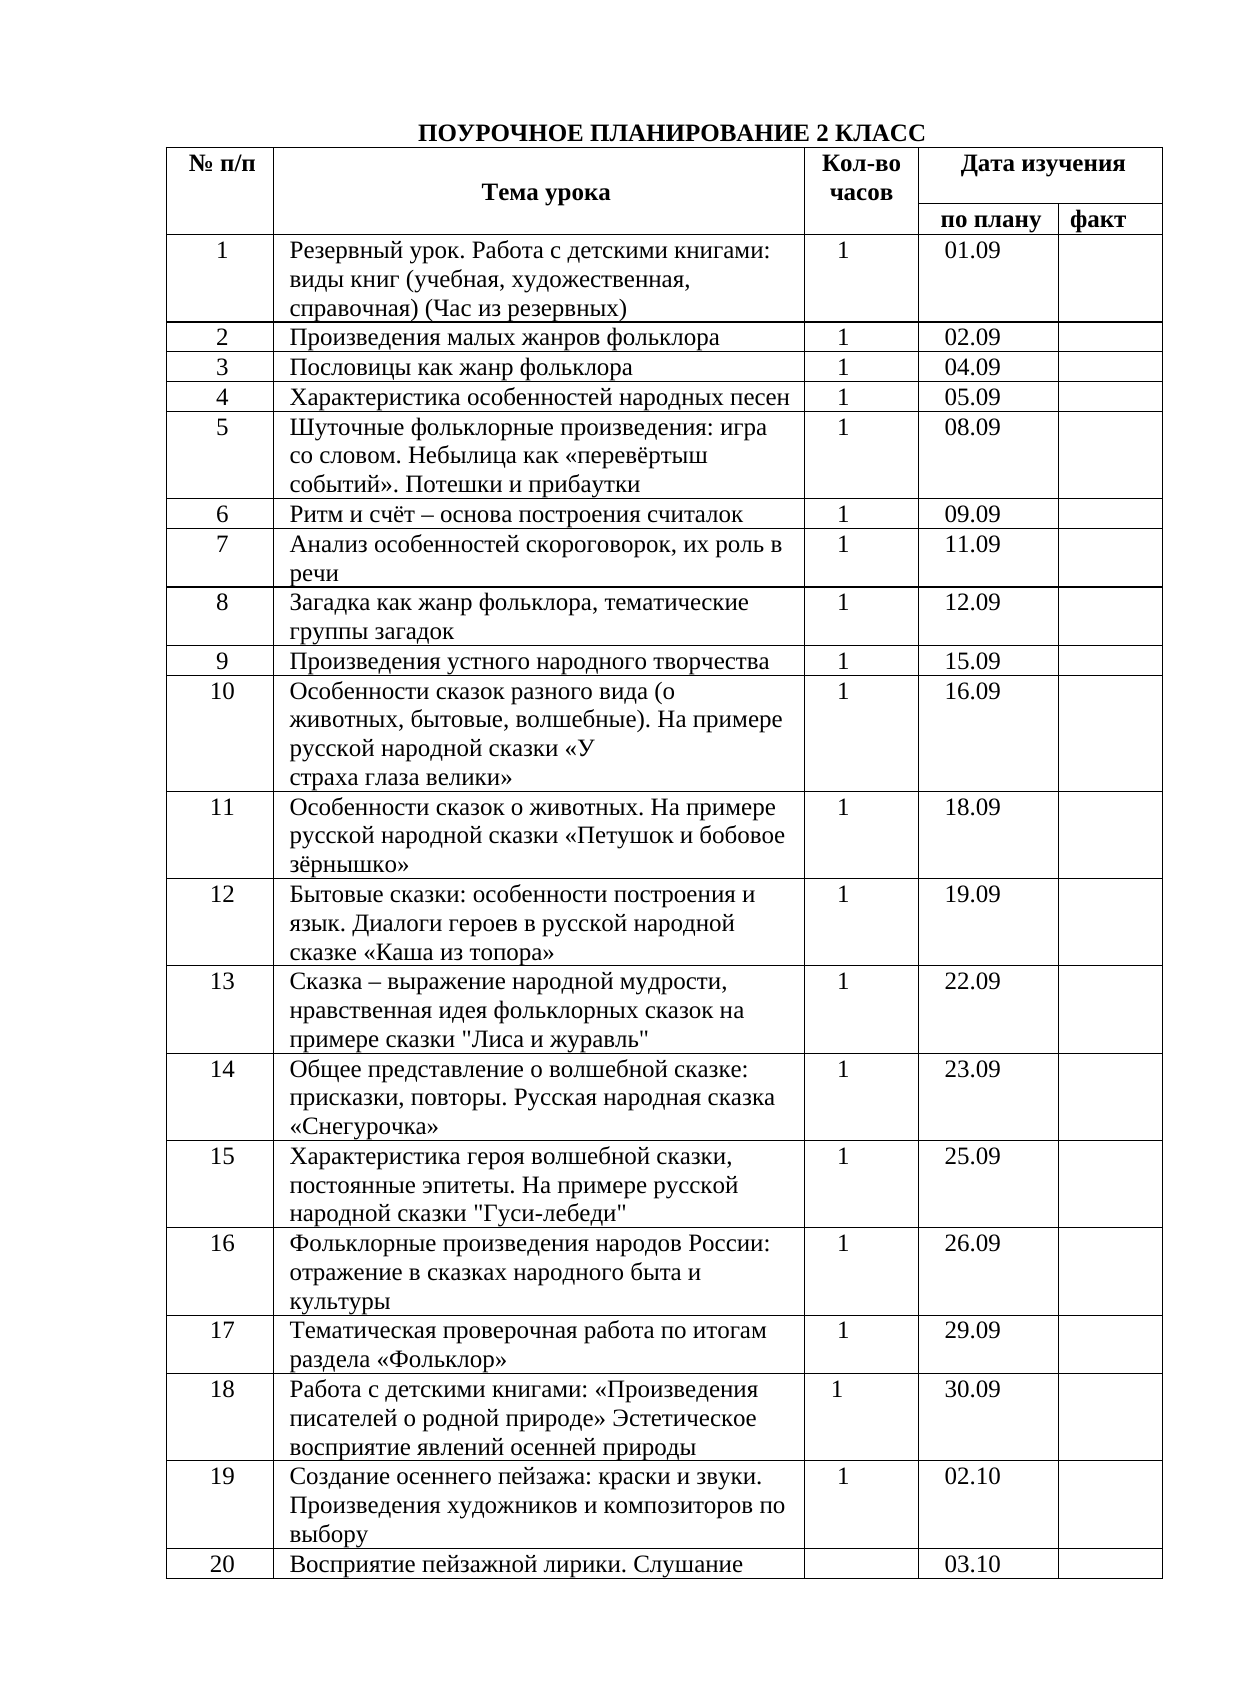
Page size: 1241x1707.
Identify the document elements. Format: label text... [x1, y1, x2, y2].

table_cell Особенности сказок разного вида (о животных, бытовые, волшебные). На примере русской народной сказки «У страха глаза велики» [274, 676, 804, 791]
table_cell Создание осеннего пейзажа: краски и звуки. Произведения художников и композиторов по выбору [274, 1461, 804, 1548]
table_cell 1 [805, 1461, 918, 1548]
table_cell 1 [805, 529, 918, 586]
table_cell [1059, 412, 1162, 498]
table_cell 20 [167, 1549, 273, 1577]
table_cell 30.09 [919, 1374, 1058, 1460]
table_cell 1 [805, 676, 918, 791]
table_cell 1 [805, 1228, 918, 1314]
table_cell Произведения малых жанров фольклора [274, 323, 804, 351]
table_cell 1 [805, 966, 918, 1053]
table_cell Загадка как жанр фольклора, тематические группы загадок [274, 588, 804, 645]
table_cell [1059, 1141, 1162, 1227]
table_cell 8 [167, 588, 273, 645]
table_cell [1059, 382, 1162, 411]
table_cell [1059, 323, 1162, 351]
table_cell 15.09 [919, 646, 1058, 675]
table_cell Фольклорные произведения народов России: отражение в сказках народного быта и культуры [274, 1228, 804, 1314]
table_cell 1 [805, 588, 918, 645]
table_cell [1059, 1461, 1162, 1548]
table_cell 17 [167, 1316, 273, 1373]
table_cell 1 [805, 412, 918, 498]
table_cell 15 [167, 1141, 273, 1227]
table_cell Анализ особенностей скороговорок, их роль в речи [274, 529, 804, 586]
table_cell 6 [167, 499, 273, 528]
table_cell 11 [167, 792, 273, 878]
table_cell 1 [805, 646, 918, 675]
table_cell 18 [167, 1374, 273, 1460]
table_cell [1059, 1374, 1162, 1460]
table_cell факт [1059, 204, 1162, 234]
table_cell [1059, 792, 1162, 878]
table_cell 3 [167, 352, 273, 381]
table_cell 16 [167, 1228, 273, 1314]
table_cell 12 [167, 879, 273, 965]
table_header Кол-во часов [805, 148, 918, 234]
table_cell [1059, 235, 1162, 321]
table_cell Ритм и счёт – основа построения считалок [274, 499, 804, 528]
table_cell Характеристика героя волшебной сказки, постоянные эпитеты. На примере русской народной сказки "Гуси-лебеди" [274, 1141, 804, 1227]
table_cell [1059, 879, 1162, 965]
table_cell 1 [805, 1141, 918, 1227]
table_cell [1059, 588, 1162, 645]
table_cell 13 [167, 966, 273, 1053]
table_cell Общее представление о волшебной сказке: присказки, повторы. Русская народная сказка «Снегурочка» [274, 1054, 804, 1140]
table_cell 1 [805, 323, 918, 351]
table_cell [1059, 646, 1162, 675]
table_cell Тематическая проверочная работа по итогам раздела «Фольклор» [274, 1316, 804, 1373]
table_cell 26.09 [919, 1228, 1058, 1314]
table_cell 19.09 [919, 879, 1058, 965]
table_cell [1059, 1228, 1162, 1314]
table_cell 9 [167, 646, 273, 675]
table_cell 11.09 [919, 529, 1058, 586]
table_cell 18.09 [919, 792, 1058, 878]
table_cell 1 [805, 1374, 918, 1460]
table_cell Бытовые сказки: особенности построения и язык. Диалоги героев в русской народной сказке «Каша из топора» [274, 879, 804, 965]
table_cell Произведения устного народного творчества [274, 646, 804, 675]
table_cell 14 [167, 1054, 273, 1140]
table_cell 03.10 [919, 1549, 1058, 1577]
text ПОУРОЧНОЕ ПЛАНИРОВАНИЕ 2 КЛАСС [190, 118, 1152, 147]
table_cell 22.09 [919, 966, 1058, 1053]
table_cell [805, 1549, 918, 1577]
table_cell 1 [805, 235, 918, 321]
table_cell 05.09 [919, 382, 1058, 411]
table_cell 1 [805, 1316, 918, 1373]
table_cell Резервный урок. Работа с детскими книгами: виды книг (учебная, художественная, справочная) (Час из резервных) [274, 235, 804, 321]
table_cell 1 [805, 499, 918, 528]
table_cell по плану [919, 204, 1058, 234]
table_cell 1 [805, 879, 918, 965]
table_cell 19 [167, 1461, 273, 1548]
table_cell Работа с детскими книгами: «Произведения писателей о родной природе» Эстетическое восприятие явлений осенней природы [274, 1374, 804, 1460]
table_cell 16.09 [919, 676, 1058, 791]
table_cell 10 [167, 676, 273, 791]
table_cell 1 [805, 382, 918, 411]
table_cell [274, 1549, 804, 1577]
table_cell 1 [805, 352, 918, 381]
table_cell Шуточные фольклорные произведения: игра со словом. Небылица как «перевёртыш событий». Потешки и прибаутки [274, 412, 804, 498]
table_cell Характеристика особенностей народных песен [274, 382, 804, 411]
table_cell 7 [167, 529, 273, 586]
table_cell 02.09 [919, 323, 1058, 351]
table_cell 1 [805, 792, 918, 878]
table_cell [1059, 1316, 1162, 1373]
table_cell 09.09 [919, 499, 1058, 528]
table_cell 08.09 [919, 412, 1058, 498]
table_cell 2 [167, 323, 273, 351]
table_cell [1059, 499, 1162, 528]
table_cell 29.09 [919, 1316, 1058, 1373]
table_cell [1059, 352, 1162, 381]
table_cell 1 [805, 1054, 918, 1140]
table_cell 5 [167, 412, 273, 498]
table_cell 02.10 [919, 1461, 1058, 1548]
table_cell Пословицы как жанр фольклора [274, 352, 804, 381]
table_cell Сказка – выражение народной мудрости, нравственная идея фольклорных сказок на примере сказки "Лиса и журавль" [274, 966, 804, 1053]
table_header Дата изучения [919, 148, 1162, 203]
table_cell [1059, 1054, 1162, 1140]
table_cell 1 [167, 235, 273, 321]
table_cell 01.09 [919, 235, 1058, 321]
table_cell Особенности сказок о животных. На примере русской народной сказки «Петушок и бобовое зёрнышко» [274, 792, 804, 878]
table_header Тема урока [274, 148, 804, 234]
table_cell 25.09 [919, 1141, 1058, 1227]
table_cell [1059, 529, 1162, 586]
table_cell [1059, 676, 1162, 791]
table_cell 12.09 [919, 588, 1058, 645]
table_cell 04.09 [919, 352, 1058, 381]
table_cell 4 [167, 382, 273, 411]
table_cell [1059, 1549, 1162, 1577]
table_header № п/п [167, 148, 273, 234]
table_cell [1059, 966, 1162, 1053]
table_cell 23.09 [919, 1054, 1058, 1140]
